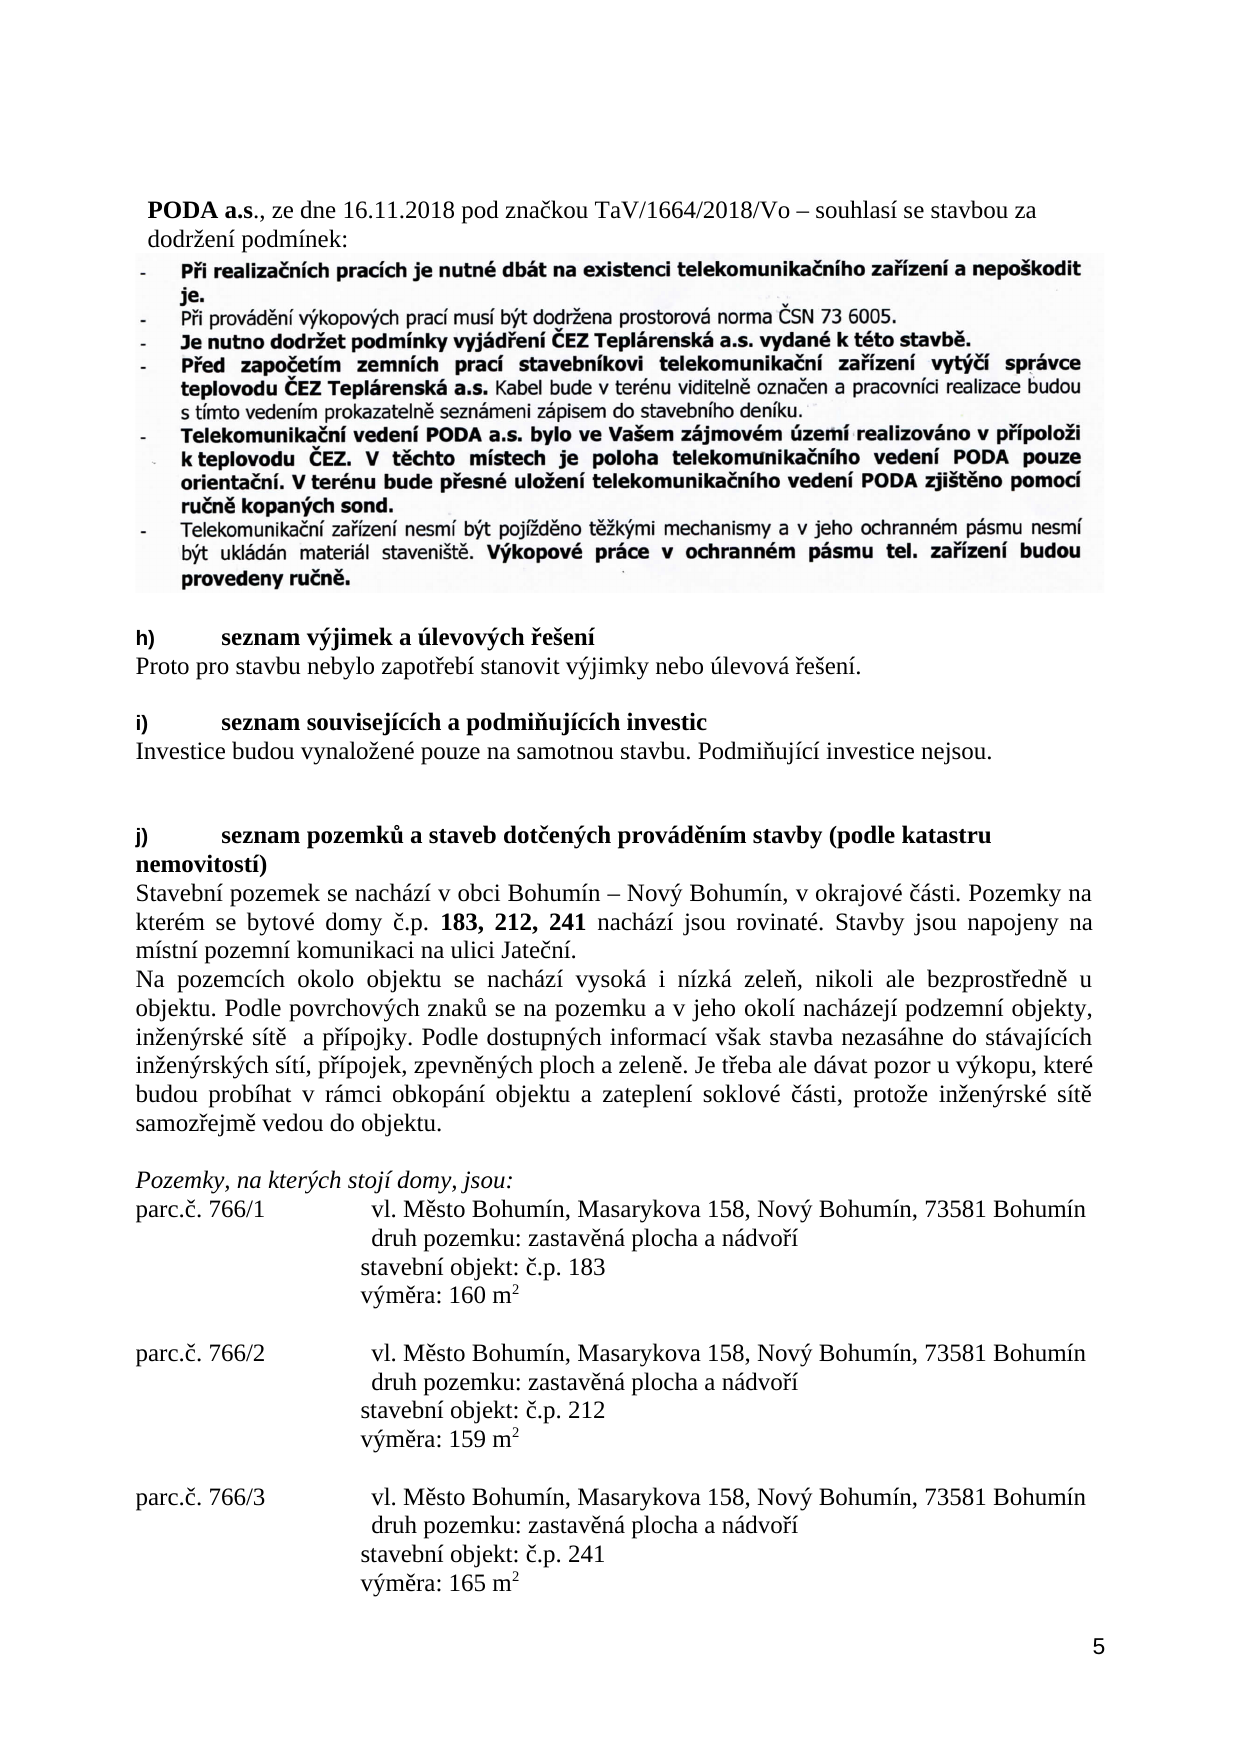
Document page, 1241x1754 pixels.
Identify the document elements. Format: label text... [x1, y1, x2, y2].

text Na pozemcích okolo objektu se nachází vysoká i nízká zeleň, nikoli ale bezprostředně u objektu. Podle povrchových znaků se na pozemku a v jeho okolí nacházejí podzemní objekty, inženýrské sítě a přípojky. Podle dostupných informací však stavba nezasáhne do stávajících inženýrských sítí, přípojek, zpevněných ploch a zeleně. Je třeba ale dávat pozor u výkopu, které budou probíhat v rámci obkopání objektu a zateplení soklové části, protože inženýrské sítě samozřejmě vedou do objektu. [135, 964, 1094, 1137]
text Pozemky, na kterých stojí domy, jsou: [135, 1166, 1105, 1194]
subtitle seznam pozemků a staveb dotčených prováděním stavby (podle katastru nemovitostí) [135, 821, 1105, 878]
text výměra: 159 m2 [285, 1424, 902, 1453]
text stavební objekt: č.p. 183 [285, 1252, 902, 1281]
subtitle seznam souvisejících a podmiňujících investic [135, 707, 1105, 736]
text výměra: 160 m2 [285, 1281, 902, 1309]
text druh pozemku: zastavěná plocha a nádvoří [135, 1511, 1094, 1539]
text výměra: 165 m2 [285, 1568, 902, 1597]
text druh pozemku: zastavěná plocha a nádvoří [135, 1367, 1094, 1396]
text stavební objekt: č.p. 241 [285, 1539, 902, 1568]
text Stavební pozemek se nachází v obci Bohumín – Nový Bohumín, v okrajové části. Pozemky na kterém se bytové domy č.p. 183, 212, 241 nachází jsou rovinaté. Stavby jsou napojeny na místní pozemní komunikaci na ulici Jateční. [135, 878, 1094, 964]
text parc.č. 766/1 vl. Město Bohumín, Masarykova 158, Nový Bohumín, 73581 Bohumín [135, 1194, 1094, 1223]
text PODA a.s., ze dne 16.11.2018 pod značkou TaV/1664/2018/Vo – souhlasí se stavbou za dodržení podmínek: [147, 195, 1092, 253]
subtitle seznam výjimek a úlevových řešení [135, 622, 1105, 651]
text stavební objekt: č.p. 212 [285, 1396, 902, 1424]
text parc.č. 766/2 vl. Město Bohumín, Masarykova 158, Nový Bohumín, 73581 Bohumín [135, 1338, 1094, 1367]
text parc.č. 766/3 vl. Město Bohumín, Masarykova 158, Nový Bohumín, 73581 Bohumín [135, 1482, 1094, 1511]
text Investice budou vynaložené pouze na samotnou stavbu. Podmiňující investice nejsou. [135, 736, 1105, 765]
text Proto pro stavbu nebylo zapotřebí stanovit výjimky nebo úlevová řešení. [135, 651, 1105, 680]
text druh pozemku: zastavěná plocha a nádvoří [135, 1223, 1094, 1252]
